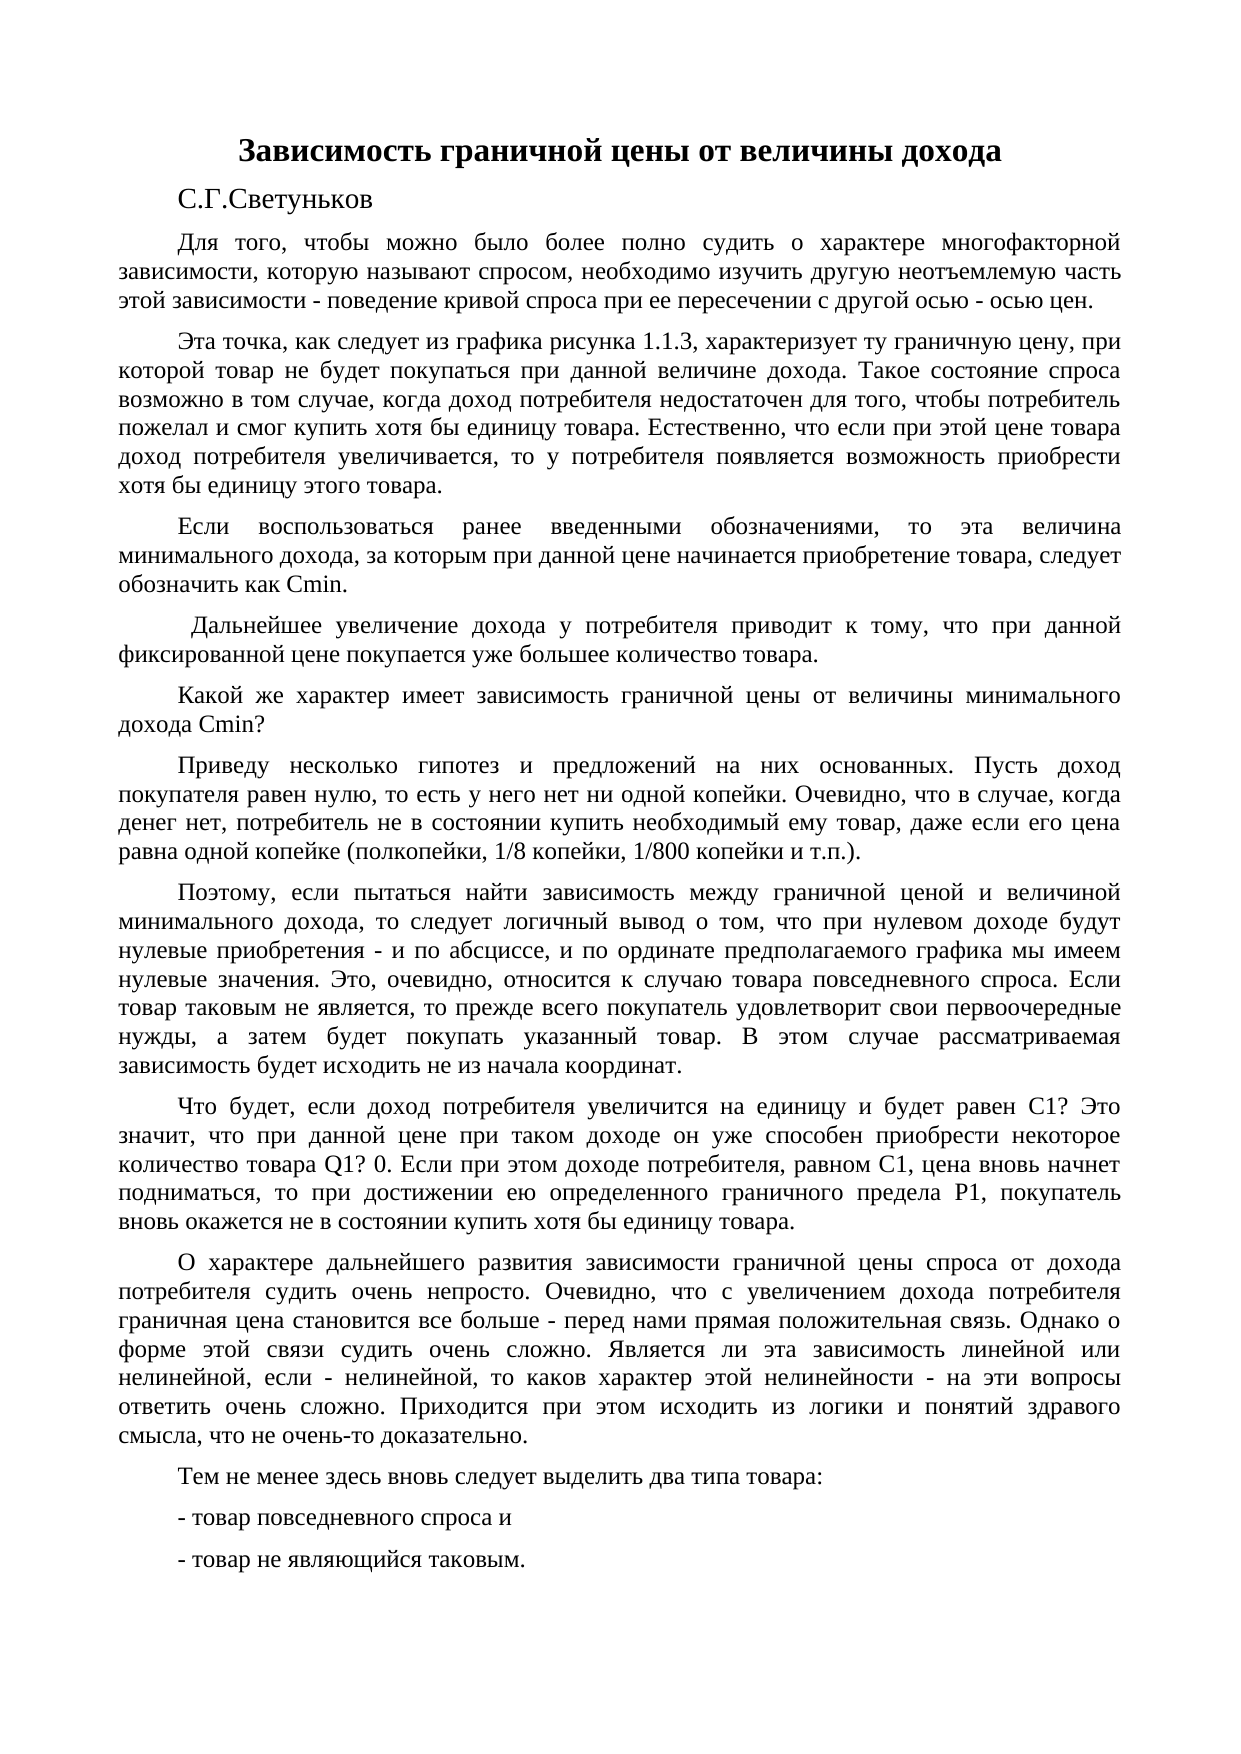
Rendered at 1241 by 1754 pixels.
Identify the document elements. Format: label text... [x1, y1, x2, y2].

text Тем не менее здесь вновь следует выделить два типа товара: [118, 1461, 1122, 1490]
text С.Г.Светуньков [118, 181, 1122, 215]
text О характере дальнейшего развития зависимости граничной цены спроса от дохода потребителя судить очень непросто. Очевидно, что с увеличением дохода потребителя граничная цена становится все больше - перед нами прямая положительная связь. Однако о форме этой связи судить очень сложно. Является ли эта зависимость линейной или нелинейной, если - нелинейной, то каков характер этой нелинейности - на эти вопросы ответить очень сложно. Приходится при этом исходить из логики и понятий здравого смысла, что не очень-то доказательно. [118, 1247, 1122, 1449]
text Поэтому, если пытаться найти зависимость между граничной ценой и величиной минимального дохода, то следует логичный вывод о том, что при нулевом доходе будут нулевые приобретения - и по абсциссе, и по ординате предполагаемого графика мы имеем нулевые значения. Это, очевидно, относится к случаю товара повседневного спроса. Если товар таковым не является, то прежде всего покупатель удовлетворит свои первоочередные нужды, а затем будет покупать указанный товар. В этом случае рассматриваемая зависимость будет исходить не из начала координат. [118, 877, 1122, 1079]
text Какой же характер имеет зависимость граничной цены от величины минимального дохода Cmin? [118, 680, 1122, 737]
text Эта точка, как следует из графика рисунка 1.1.3, характеризует ту граничную цену, при которой товар не будет покупаться при данной величине дохода. Такое состояние спроса возможно в том случае, когда доход потребителя недостаточен для того, чтобы потребитель пожелал и смог купить хотя бы единицу товара. Естественно, что если при этой цене товара доход потребителя увеличивается, то у потребителя появляется возможность приобрести хотя бы единицу этого товара. [118, 326, 1122, 499]
text Если воспользоваться ранее введенными обозначениями, то эта величина минимального дохода, за которым при данной цене начинается приобретение товара, следует обозначить как Cmin. [118, 511, 1122, 597]
text - товар не являющийся таковым. [118, 1544, 1122, 1572]
text Для того, чтобы можно было более полно судить о характере многофакторной зависимости, которую называют спросом, необходимо изучить другую неотъемлемую часть этой зависимости - поведение кривой спроса при ее пересечении с другой осью - осью цен. [118, 227, 1122, 314]
text Зависимость граничной цены от величины дохода [118, 131, 1122, 169]
text Приведу несколько гипотез и предложений на них основанных. Пусть доход покупателя равен нулю, то есть у него нет ни одной копейки. Очевидно, что в случае, когда денег нет, потребитель не в состоянии купить необходимый ему товар, даже если его цена равна одной копейке (полкопейки, 1/8 копейки, 1/800 копейки и т.п.). [118, 750, 1122, 865]
text Что будет, если доход потребителя увеличится на единицу и будет равен С1? Это значит, что при данной цене при таком доходе он уже способен приобрести некоторое количество товара Q1? 0. Если при этом доходе потребителя, равном С1, цена вновь начнет подниматься, то при достижении ею определенного граничного предела Р1, покупатель вновь окажется не в состоянии купить хотя бы единицу товара. [118, 1091, 1122, 1235]
text Дальнейшее увеличение дохода у потребителя приводит к тому, что при данной фиксированной цене покупается уже большее количество товара. [118, 610, 1122, 667]
text - товар повседневного спроса и [118, 1502, 1122, 1531]
